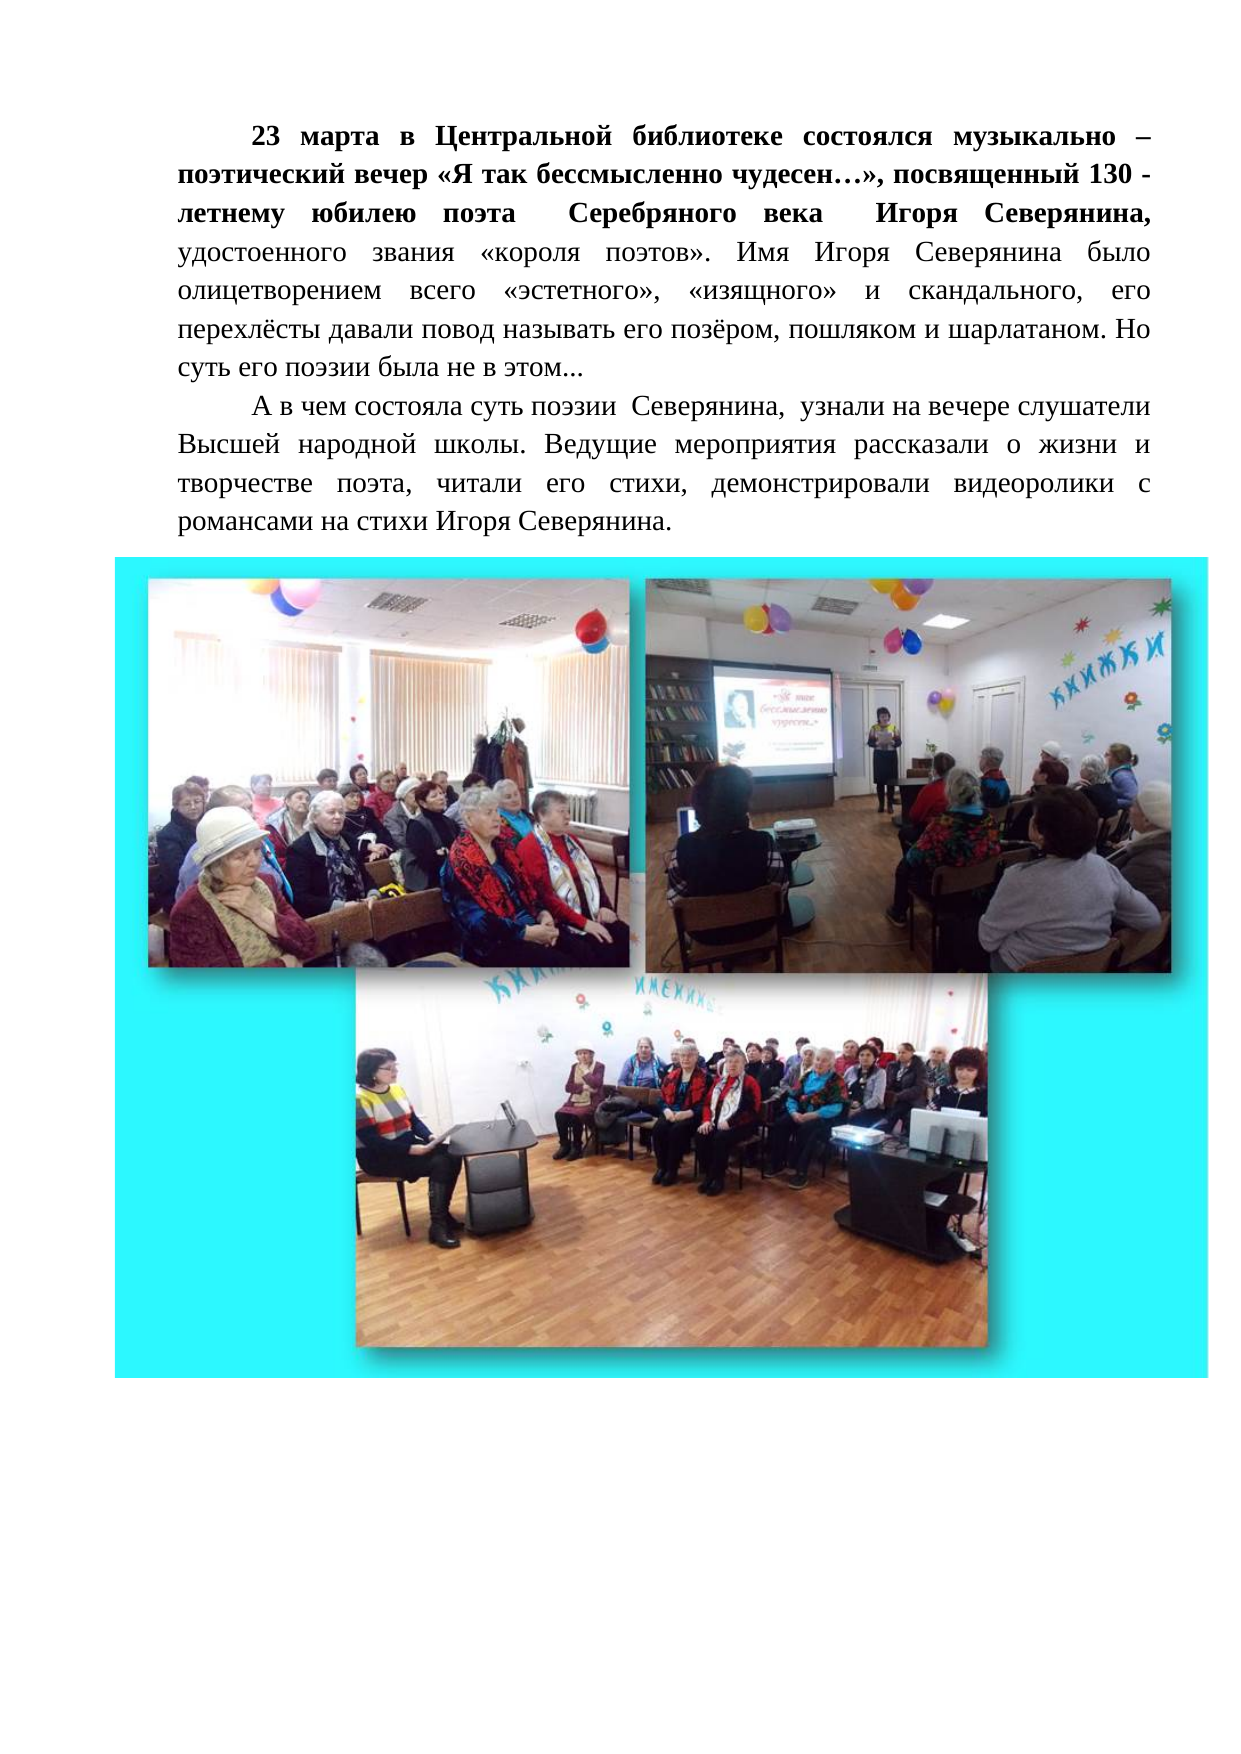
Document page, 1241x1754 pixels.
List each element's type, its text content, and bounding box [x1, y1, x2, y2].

picture [114, 557, 1209, 1378]
text А в чем состояла суть поэзии Северянина, узнали на вечере слушатели Высшей народной школы. Ведущие мероприятия рассказали о жизни и творчестве поэта, читали его стихи, демонстрировали видеоролики с романсами на стихи Игоря Северянина. [177, 388, 1152, 537]
text 23 марта в Центральной библиотеке состоялся музыкально – поэтический вечер «Я так бессмысленно чудесен…», посвященный 130 - летнему юбилею поэта Серебряного века Игоря Северянина, удостоенного звания «короля поэтов». Имя Игоря Северянина было олицетворением всего «эстетного», «изящного» и скандального, его перехлёсты давали повод называть его позёром, пошляком и шарлатаном. Но суть его поэзии была не в этом... [177, 118, 1152, 383]
